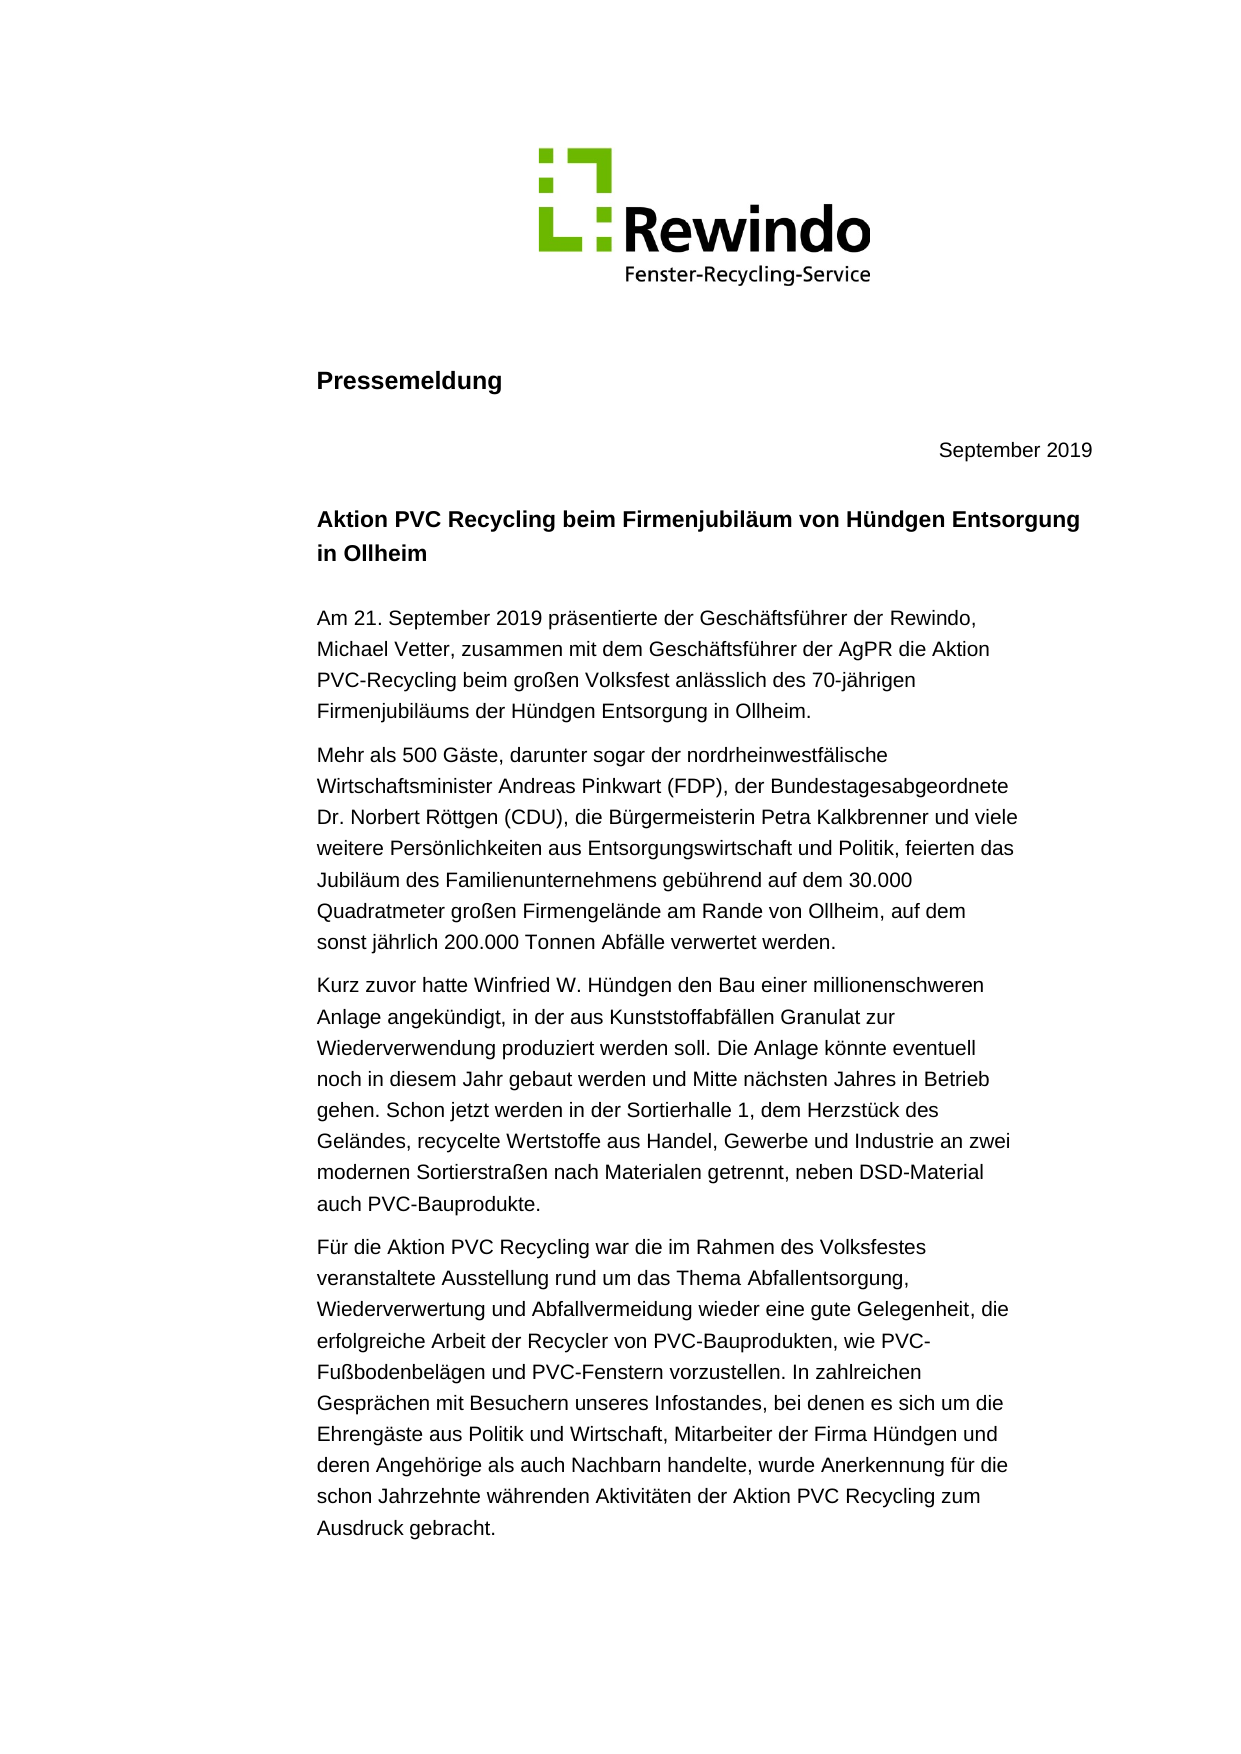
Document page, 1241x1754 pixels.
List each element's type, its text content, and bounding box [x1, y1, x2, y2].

picture [538, 147, 870, 286]
text Aktion PVC Recycling beim Firmenjubiläum von Hündgen Entsorgung in Ollheim [317, 506, 1093, 567]
text Mehr als 500 Gäste, darunter sogar der nordrheinwestfälische Wirtschaftsminister Andreas Pinkwart (FDP), der Bundestagesabgeordnete Dr. Norbert Röttgen (CDU), die Bürgermeisterin Petra Kalkbrenner und viele weitere Persönlichkeiten aus Entsorgungswirtschaft und Politik, feierten das Jubiläum des Familienunternehmens gebührend auf dem 30.000 Quadratmeter großen Firmengelände am Rande von Ollheim, auf dem sonst jährlich 200.000 Tonnen Abfälle verwertet werden. [317, 743, 1019, 954]
text September 2019 [316, 438, 1093, 462]
text Kurz zuvor hatte Winfried W. Hündgen den Bau einer millionenschweren Anlage angekündigt, in der aus Kunststoffabfällen Granulat zur Wiederverwendung produziert werden soll. Die Anlage könnte eventuell noch in diesem Jahr gebaut werden und Mitte nächsten Jahres in Betrieb gehen. Schon jetzt werden in der Sortierhalle 1, dem Herzstück des Geländes, recycelte Wertstoffe aus Handel, Gewerbe und Industrie an zwei modernen Sortierstraßen nach Materialen getrennt, neben DSD-Material auch PVC-Bauprodukte. [317, 973, 1019, 1215]
text Pressemeldung [316, 366, 1093, 395]
text Für die Aktion PVC Recycling war die im Rahmen des Volksfestes veranstaltete Ausstellung rund um das Thema Abfallentsorgung, Wiederverwertung und Abfallvermeidung wieder eine gute Gelegenheit, die erfolgreiche Arbeit der Recycler von PVC-Bauprodukten, wie PVC-Fußbodenbelägen und PVC-Fenstern vorzustellen. In zahlreichen Gesprächen mit Besuchern unseres Infostandes, bei denen es sich um die Ehrengäste aus Politik und Wirtschaft, Mitarbeiter der Firma Hündgen und deren Angehörige als auch Nachbarn handelte, wurde Anerkennung für die schon Jahrzehnte währenden Aktivitäten der Aktion PVC Recycling zum Ausdruck gebracht. [317, 1235, 1019, 1539]
text Am 21. September 2019 präsentierte der Geschäftsführer der Rewindo, Michael Vetter, zusammen mit dem Geschäftsführer der AgPR die Aktion PVC-Recycling beim großen Volksfest anlässlich des 70-jährigen Firmenjubiläums der Hündgen Entsorgung in Ollheim. [317, 606, 1019, 723]
